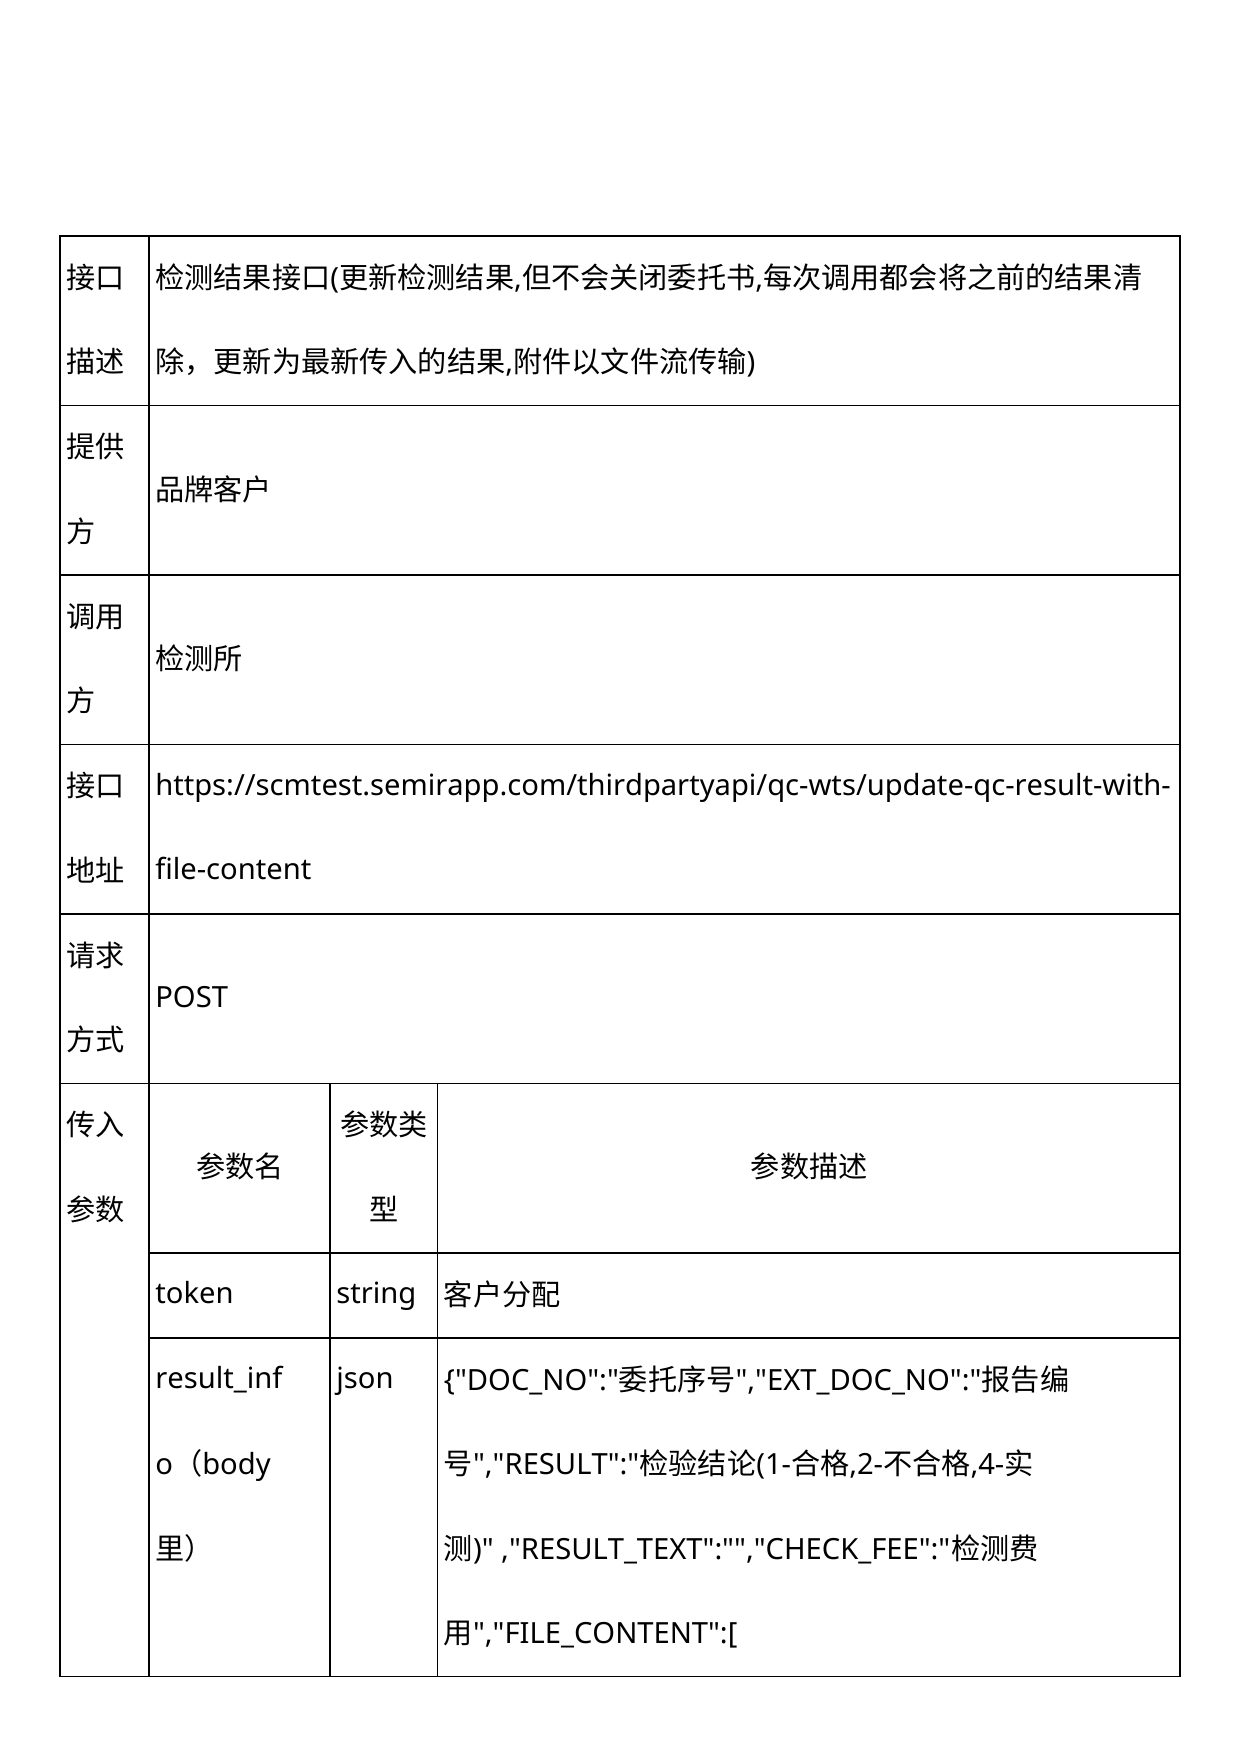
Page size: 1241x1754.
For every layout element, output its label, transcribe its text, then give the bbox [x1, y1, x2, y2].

table_cell 提供方 [61, 406, 148, 574]
table_cell https://scmtest.semirapp.com/thirdpartyapi/qc-wts/update-qc-result-with-file-content [150, 745, 1179, 913]
table_header 检测结果接口(更新检测结果,但不会关闭委托书,每次调用都会将之前的结果清除，更新为最新传入的结果,附件以文件流传输) [150, 237, 1179, 405]
table_cell POST [150, 915, 1179, 1083]
table_cell result_info（body里） [150, 1339, 329, 1676]
table_cell 参数类型 [331, 1084, 437, 1252]
table_header 接口描述 [61, 237, 148, 405]
table_cell 参数名 [150, 1084, 329, 1252]
table_cell 请求方式 [61, 915, 148, 1083]
table_cell 参数描述 [438, 1084, 1179, 1252]
table_cell 传入参数 [61, 1084, 148, 1676]
table_cell 检测所 [150, 576, 1179, 744]
table_cell token [150, 1254, 329, 1337]
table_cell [438, 1339, 1179, 1676]
table_cell string [331, 1254, 437, 1337]
table_cell 调用方 [61, 576, 148, 744]
table_cell 客户分配 [438, 1254, 1179, 1337]
table_cell 品牌客户 [150, 406, 1179, 574]
table_cell json [331, 1339, 437, 1676]
table_cell 接口地址 [61, 745, 148, 913]
